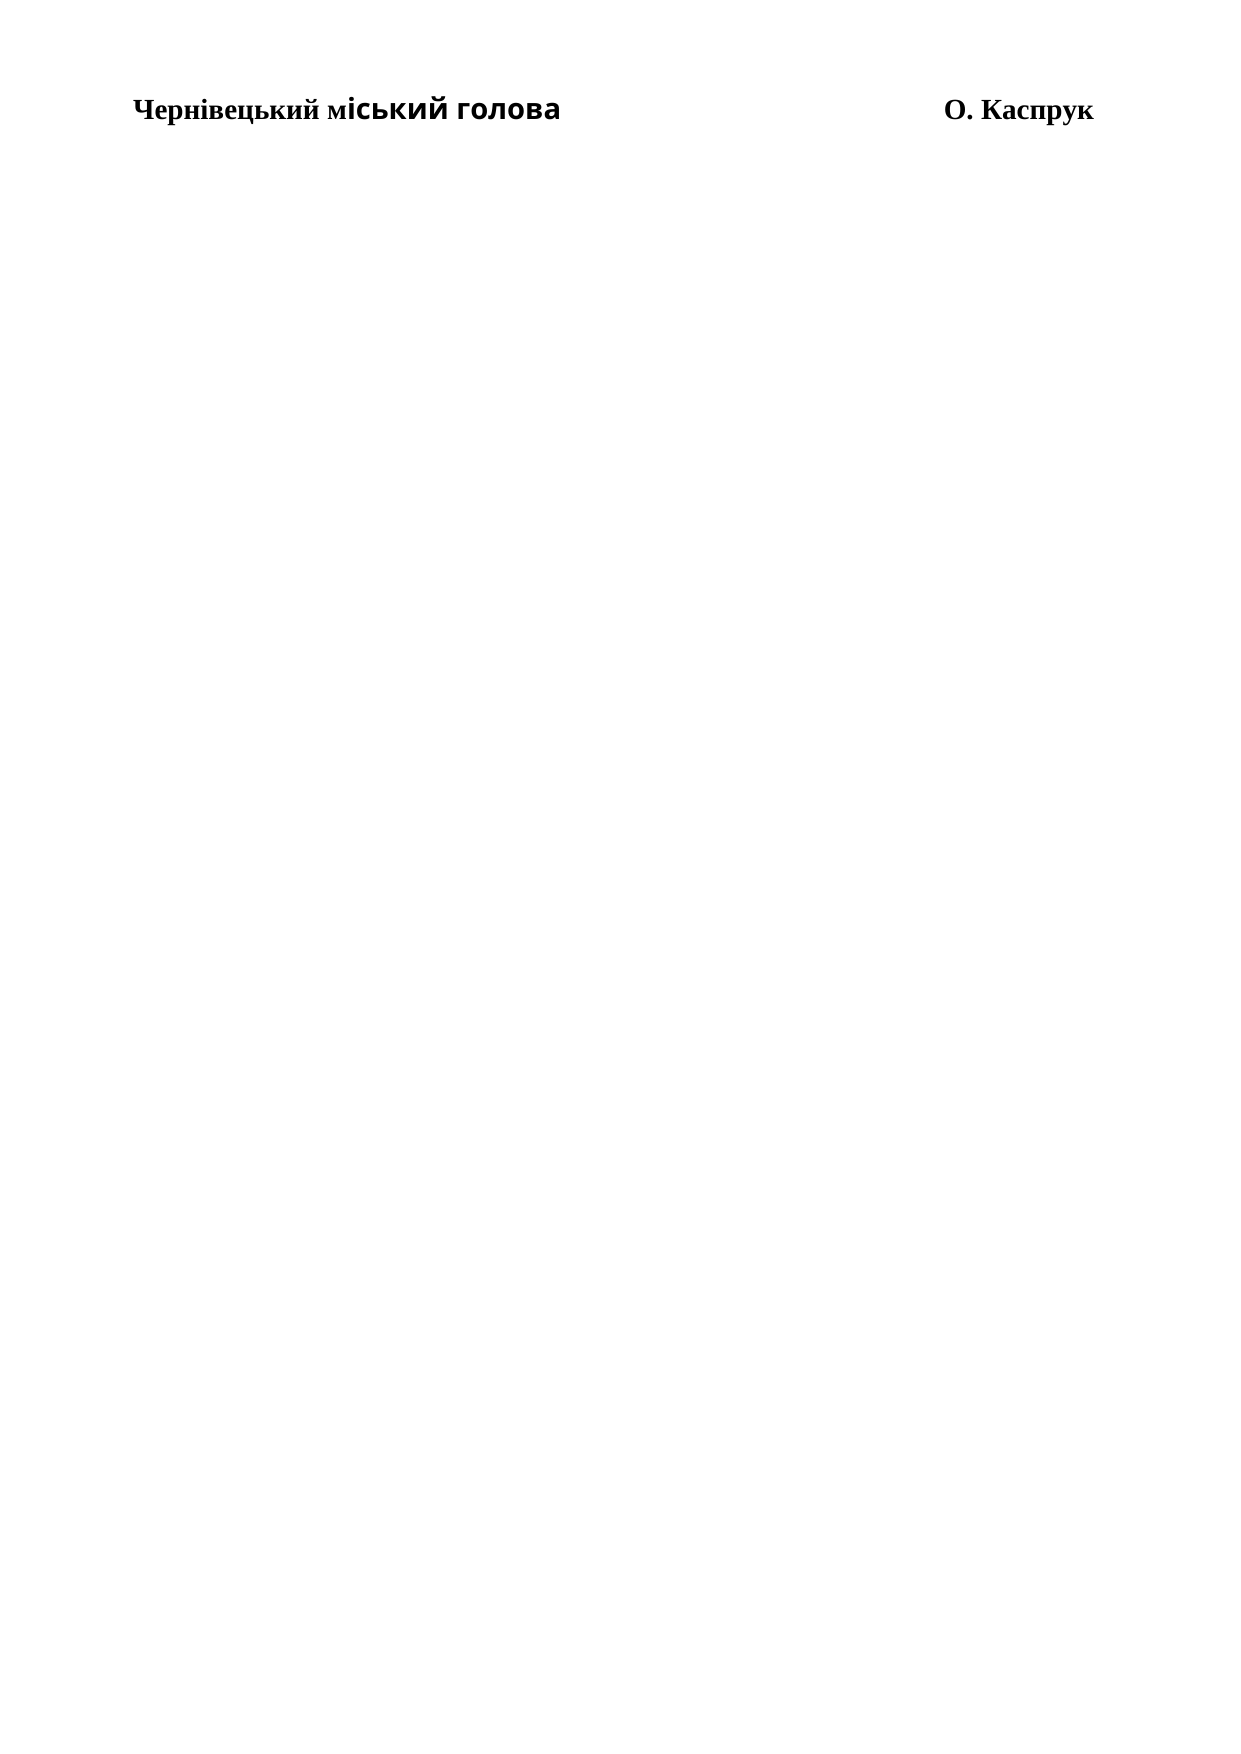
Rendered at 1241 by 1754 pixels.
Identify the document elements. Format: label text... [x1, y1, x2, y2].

text Чернівецький міський голова О. Каспрук [133, 88, 1181, 128]
